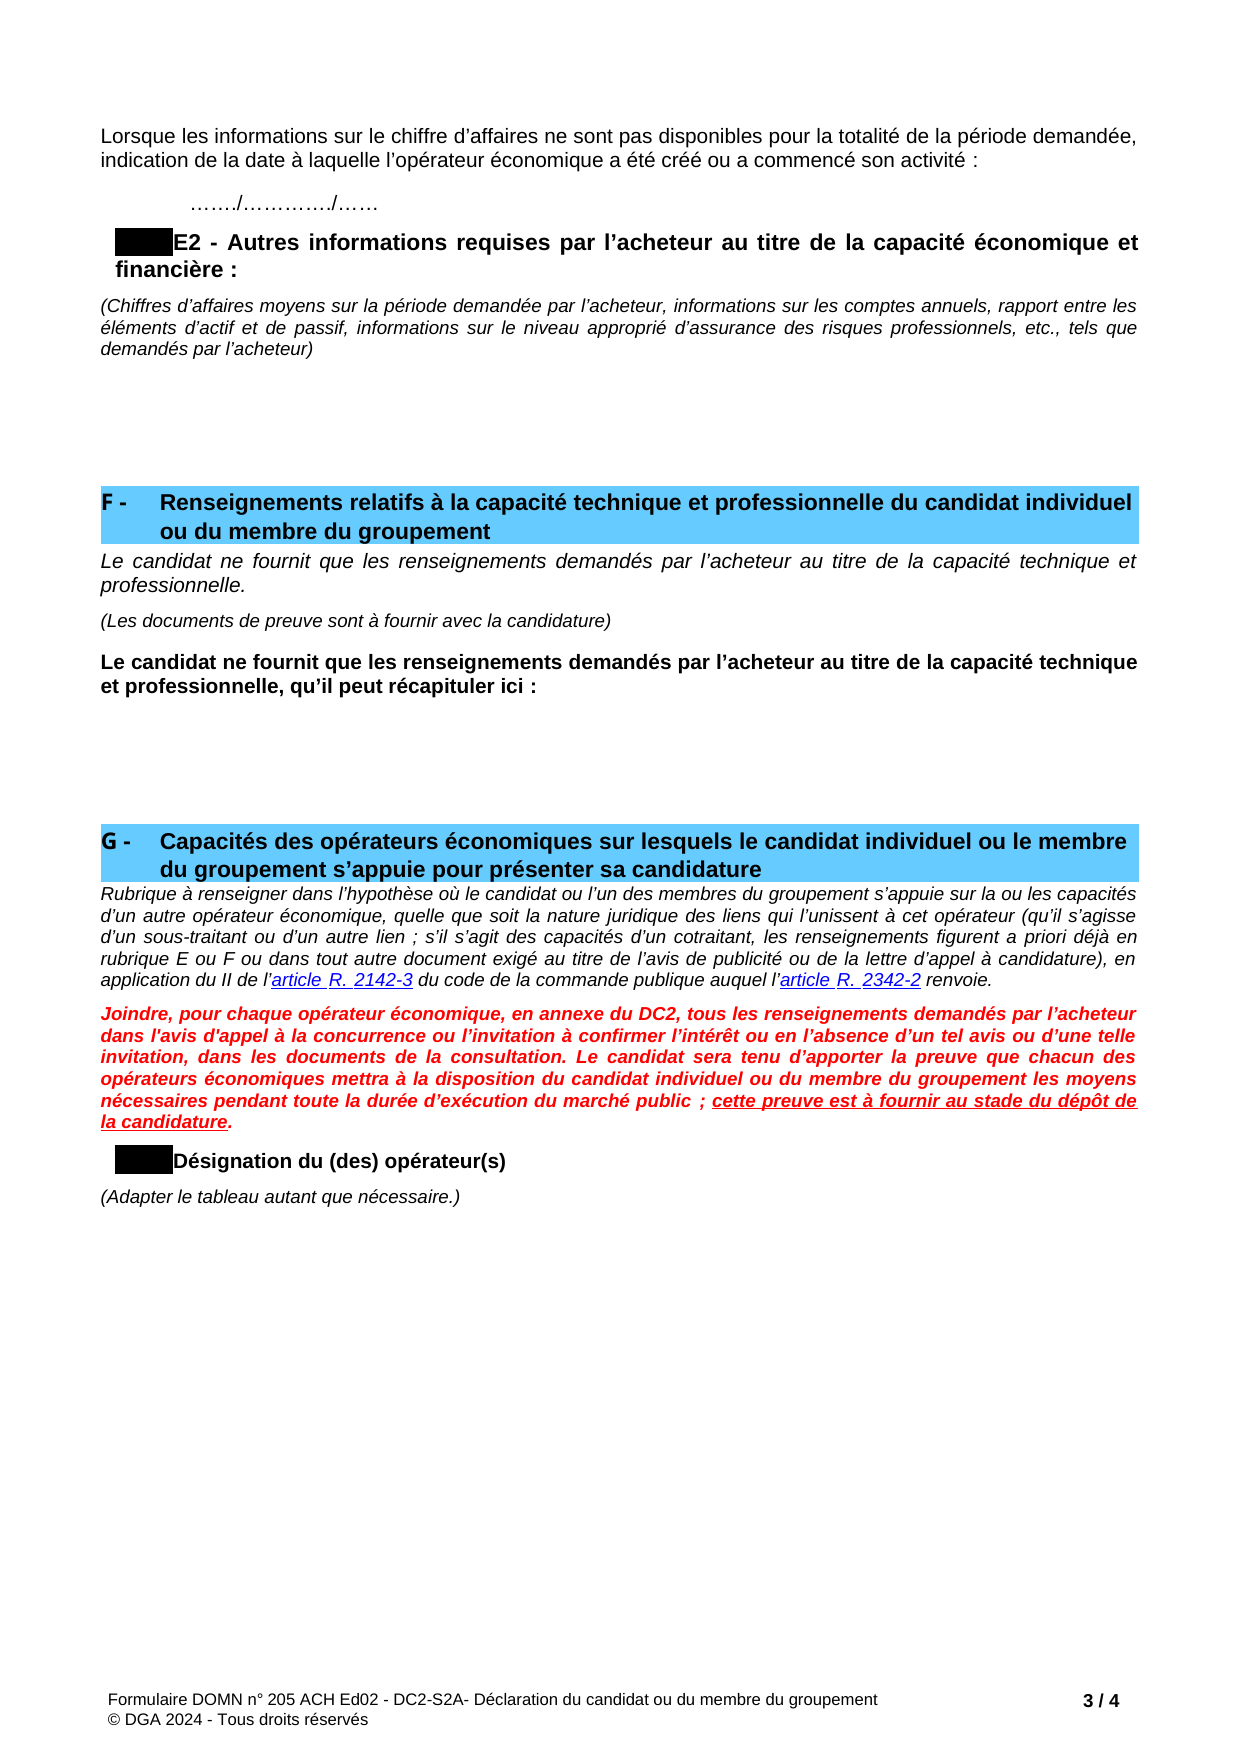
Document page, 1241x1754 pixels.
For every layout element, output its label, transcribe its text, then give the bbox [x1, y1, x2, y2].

subtitle Renseignements relatifs à la capacité technique et professionnelle du candidat individuel ou du membre du groupement [101, 486, 1139, 544]
text Joindre, pour chaque opérateur économique, en annexe du DC2, tous les renseignements demandés par l’acheteur dans l'avis d'appel à la concurrence ou l’invitation à confirmer l’intérêt ou en l’absence d’un tel avis ou d’une telle invitation, dans les documents de la consultation. Le candidat sera tenu d’apporter la preuve que chacun des opérateurs économiques mettra à la disposition du candidat individuel ou du membre du groupement les moyens nécessaires pendant toute la durée d’exécution du marché public ; cette preuve est à fournir au stade du dépôt de la candidature. [100, 1003, 1140, 1132]
text (Les documents de preuve sont à fournir avec la candidature) [100, 610, 1140, 631]
text (Adapter le tableau autant que nécessaire.) [100, 1186, 1140, 1208]
subtitle Capacités des opérateurs économiques sur lesquels le candidat individuel ou le membre du groupement s’appuie pour présenter sa candidature [101, 824, 1139, 882]
subtitle E2 - Autres informations requises par l’acheteur au titre de la capacité économique et financière : [115, 227, 1140, 283]
text (Chiffres d’affaires moyens sur la période demandée par l’acheteur, informations sur les comptes annuels, rapport entre les éléments d’actif et de passif, informations sur le niveau approprié d’assurance des risques professionnels, etc., tels que demandés par l’acheteur) [100, 295, 1140, 360]
text Lorsque les informations sur le chiffre d’affaires ne sont pas disponibles pour la totalité de la période demandée, indication de la date à laquelle l’opérateur économique a été créé ou a commencé son activité : [100, 124, 1140, 172]
text ……./…………./…… [189, 191, 1140, 215]
subtitle Désignation du (des) opérateur(s) [173, 1145, 1140, 1174]
text Le candidat ne fournit que les renseignements demandés par l’acheteur au titre de la capacité technique et professionnelle. [100, 464, 1140, 597]
text Le candidat ne fournit que les renseignements demandés par l’acheteur au titre de la capacité technique et professionnelle, qu’il peut récapituler ici : [100, 650, 1140, 698]
text Rubrique à renseigner dans l’hypothèse où le candidat ou l’un des membres du groupement s’appuie sur la ou les capacités d’un autre opérateur économique, quelle que soit la nature juridique des liens qui l’unissent à cet opérateur (qu’il s’agisse d’un sous-traitant ou d’un autre lien ; s’il s’agit des capacités d’un cotraitant, les renseignements figurent a priori déjà en rubrique E ou F ou dans tout autre document exigé au titre de l’avis de publicité ou de la lettre d’appel à candidature), en application du II de l’article R. 2142-3 du code de la commande publique auquel l’article R. 2342-2 renvoie. [100, 802, 1140, 991]
